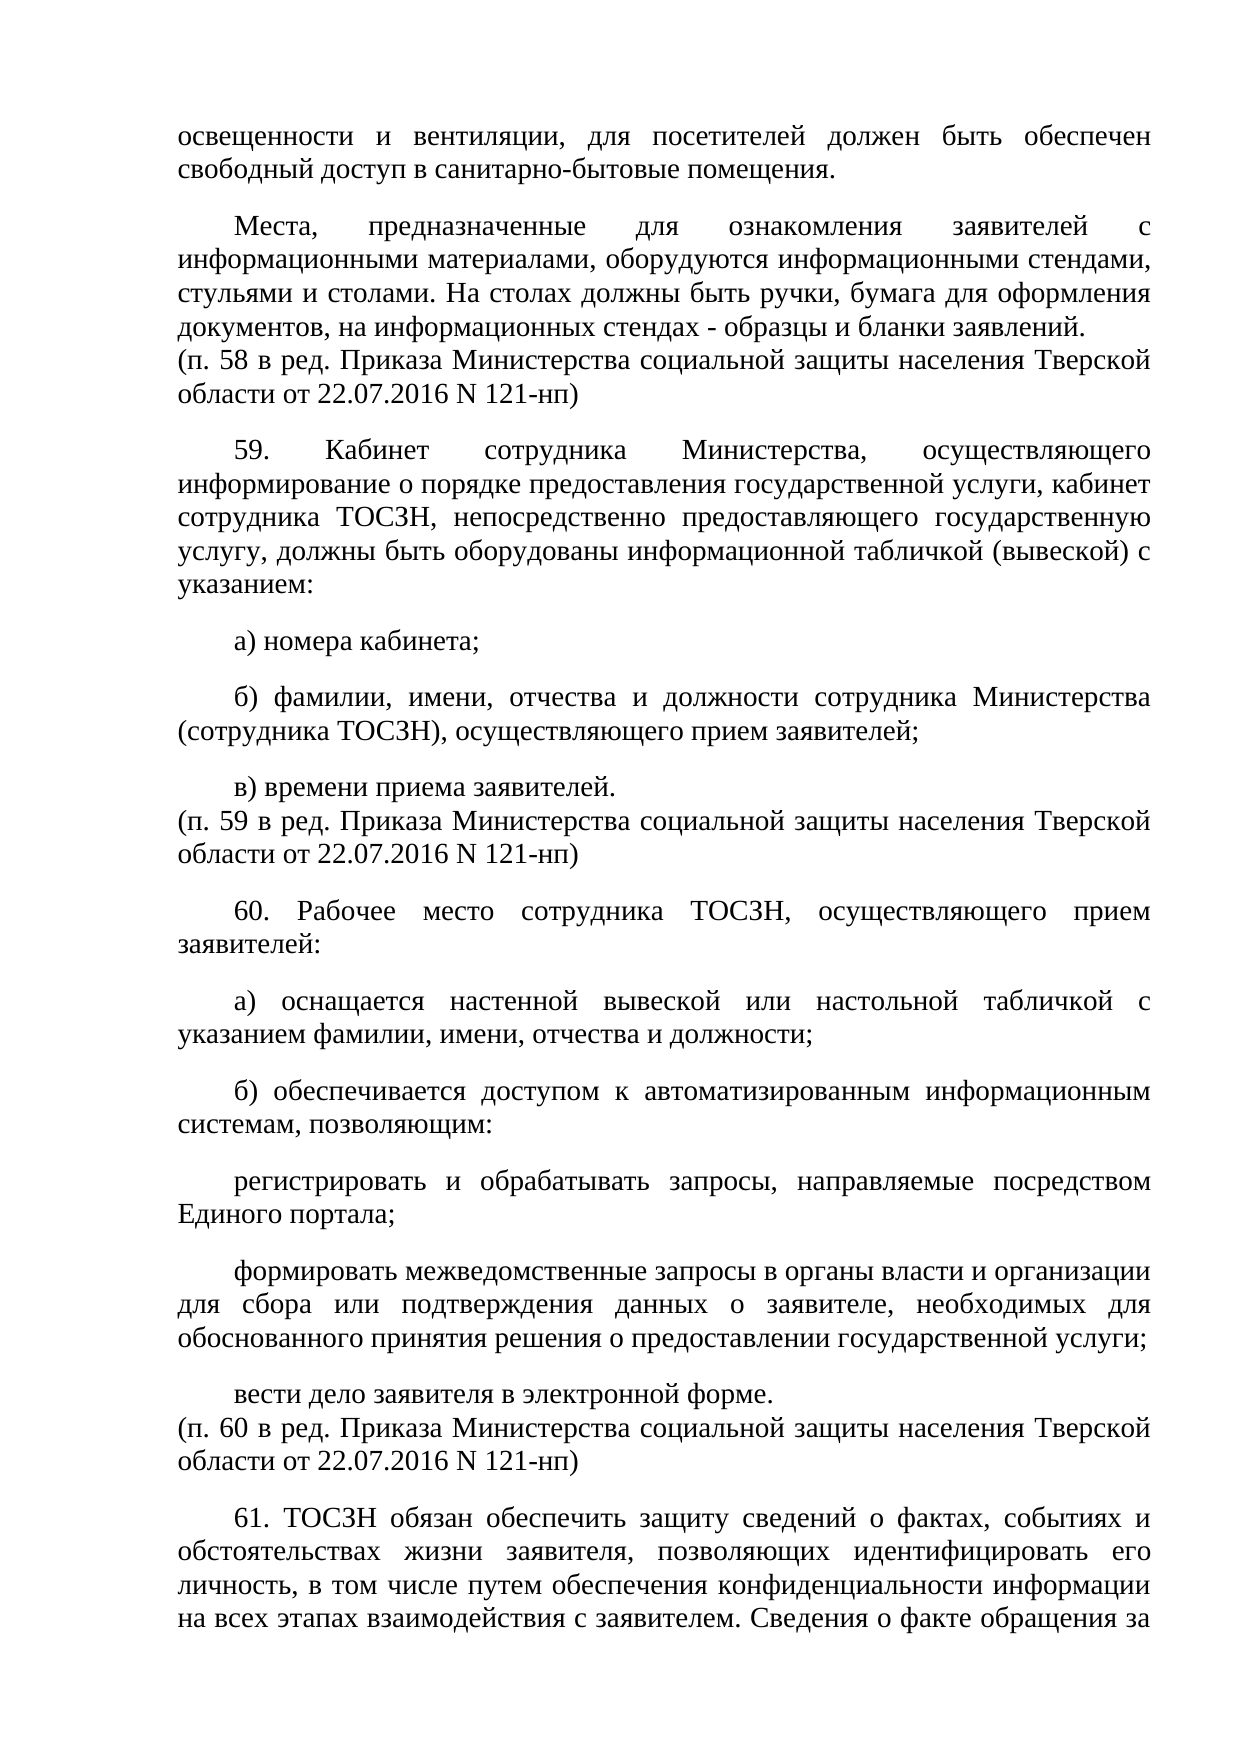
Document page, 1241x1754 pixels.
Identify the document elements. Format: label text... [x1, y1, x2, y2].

text вести дело заявителя в электронной форме. [177, 1376, 1152, 1410]
text а) номера кабинета; [177, 623, 1152, 656]
text 59. Кабинет сотрудника Министерства, осуществляющего информирование о порядке предоставления государственной услуги, кабинет сотрудника ТОСЗН, непосредственно предоставляющего государственную услугу, должны быть оборудованы информационной табличкой (вывеской) с указанием: [177, 432, 1152, 600]
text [177, 1500, 1152, 1634]
text (п. 59 в ред. Приказа Министерства социальной защиты населения Тверской области от 22.07.2016 N 121-нп) [177, 803, 1152, 870]
text б) фамилии, имени, отчества и должности сотрудника Министерства (сотрудника ТОСЗН), осуществляющего прием заявителей; [177, 679, 1152, 746]
text а) оснащается настенной вывеской или настольной табличкой с указанием фамилии, имени, отчества и должности; [177, 983, 1152, 1050]
text Места, предназначенные для ознакомления заявителей с информационными материалами, оборудуются информационными стендами, стульями и столами. На столах должны быть ручки, бумага для оформления документов, на информационных стендах - образцы и бланки заявлений. [177, 208, 1152, 342]
text б) обеспечивается доступом к автоматизированным информационным системам, позволяющим: [177, 1073, 1152, 1140]
text в) времени приема заявителей. [177, 769, 1152, 803]
text формировать межведомственные запросы в органы власти и организации для сбора или подтверждения данных о заявителе, необходимых для обоснованного принятия решения о предоставлении государственной услуги; [177, 1253, 1152, 1353]
text (п. 58 в ред. Приказа Министерства социальной защиты населения Тверской области от 22.07.2016 N 121-нп) [177, 342, 1152, 409]
text (п. 60 в ред. Приказа Министерства социальной защиты населения Тверской области от 22.07.2016 N 121-нп) [177, 1410, 1152, 1477]
text 60. Рабочее место сотрудника ТОСЗН, осуществляющего прием заявителей: [177, 893, 1152, 960]
text регистрировать и обрабатывать запросы, направляемые посредством Единого портала; [177, 1163, 1152, 1230]
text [177, 118, 1152, 185]
